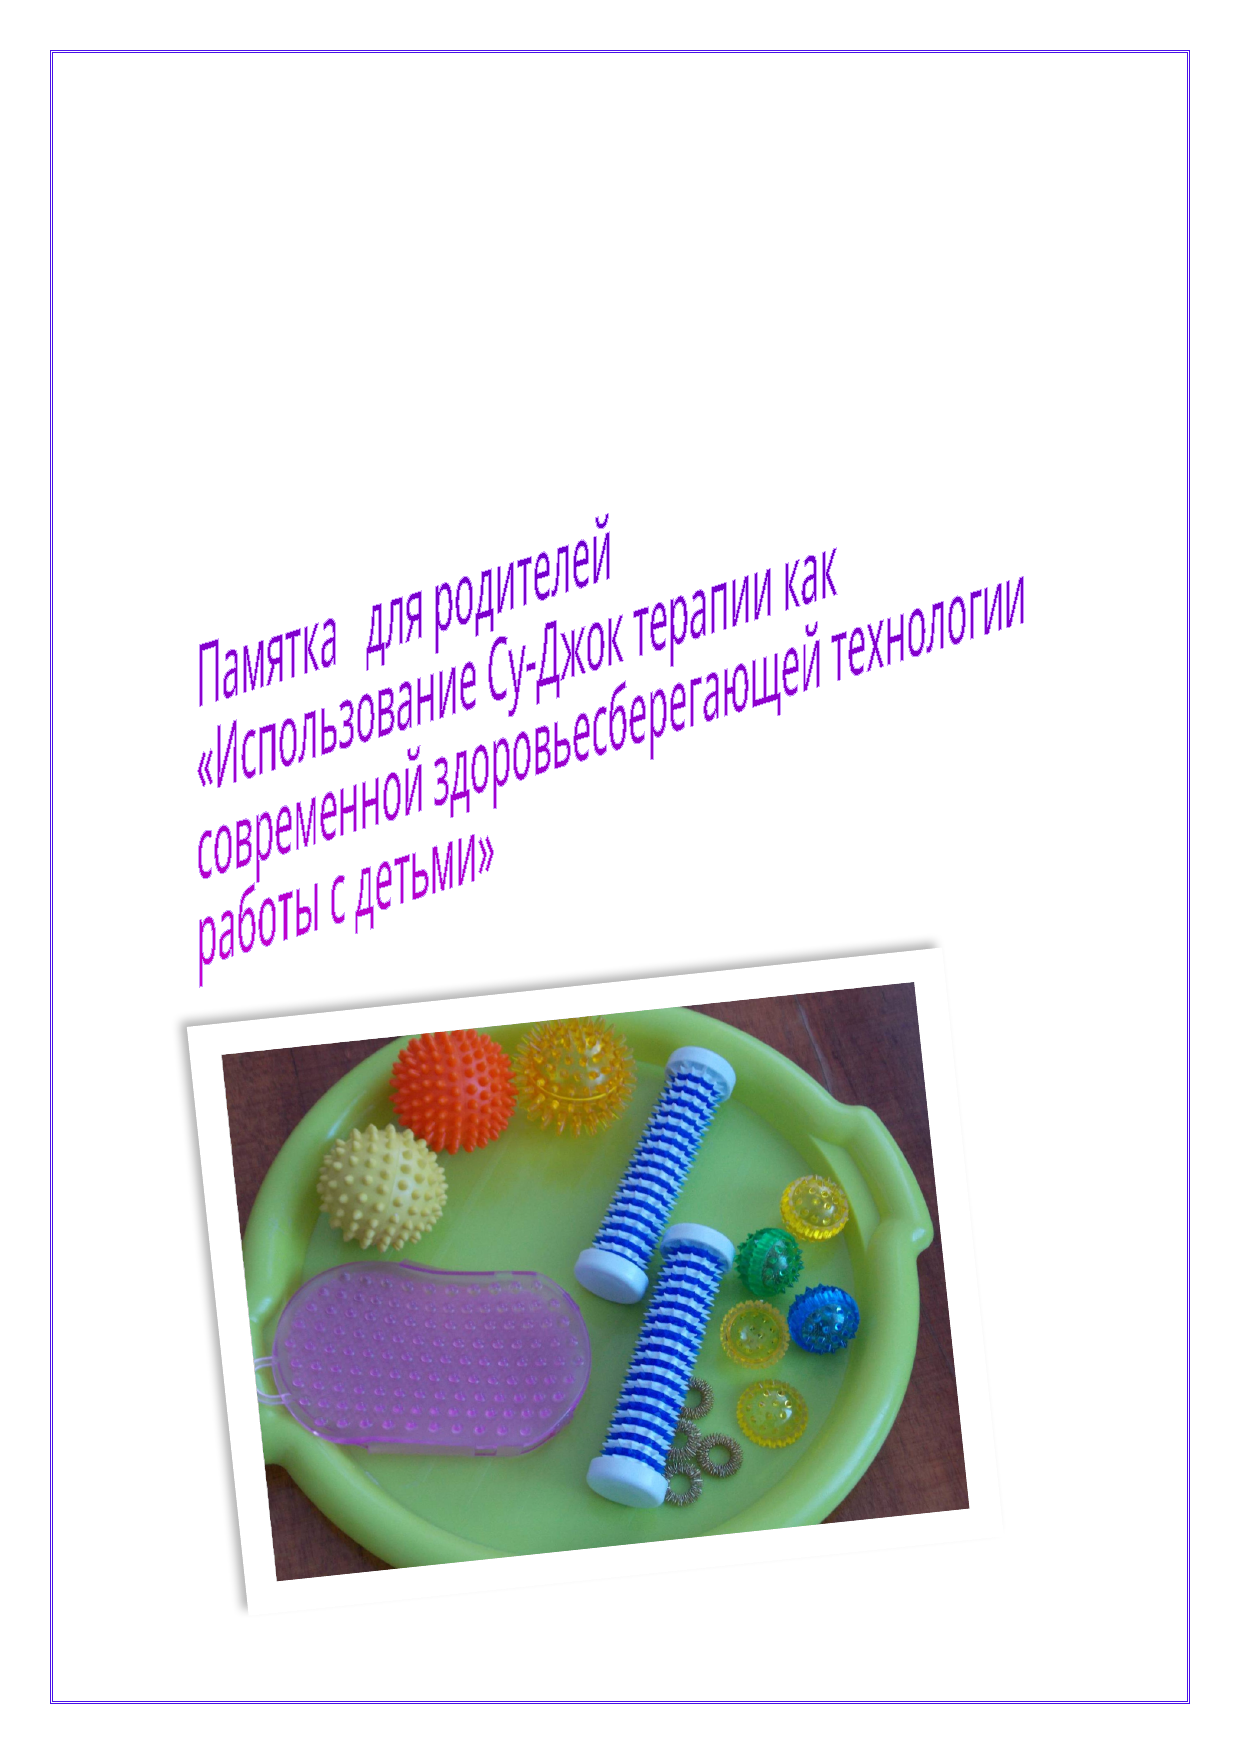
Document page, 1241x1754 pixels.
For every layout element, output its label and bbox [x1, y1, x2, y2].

picture [223, 983, 969, 1581]
